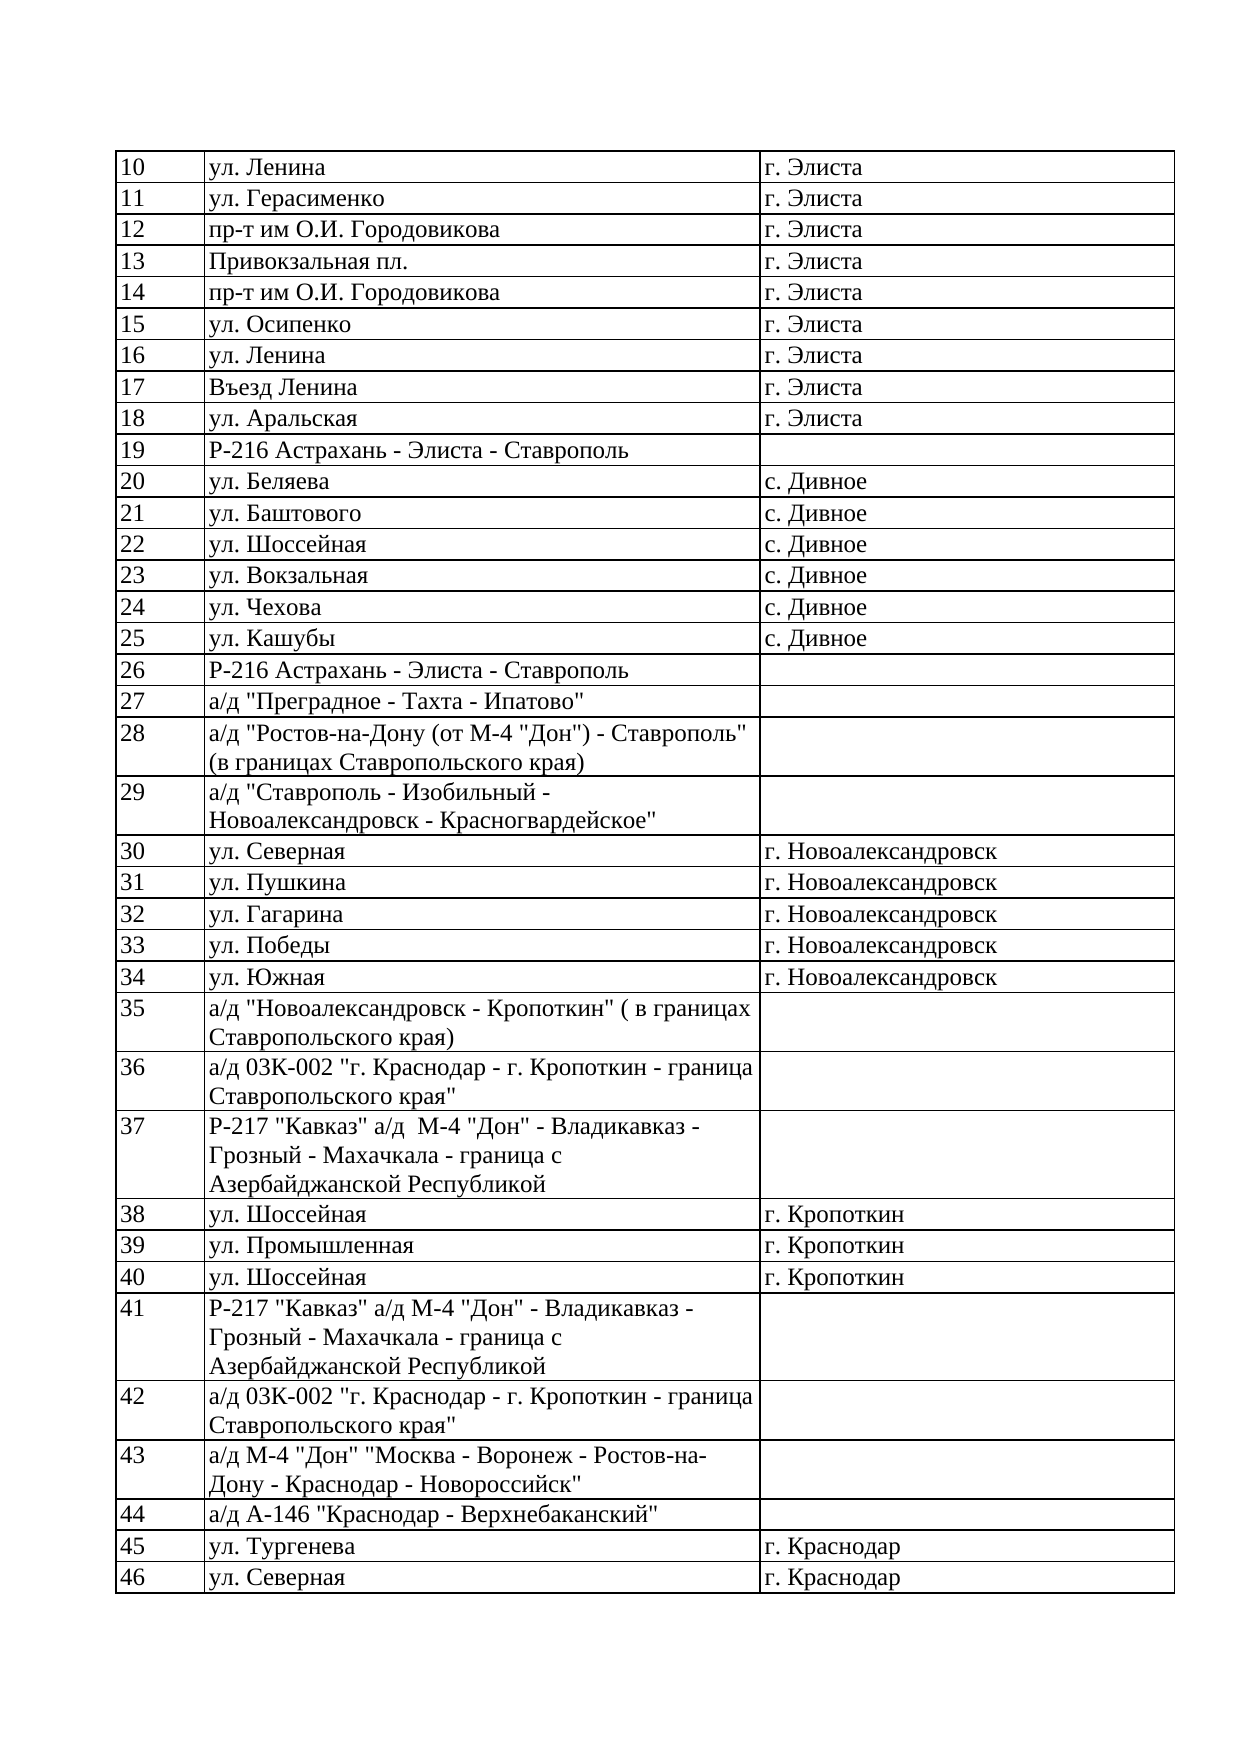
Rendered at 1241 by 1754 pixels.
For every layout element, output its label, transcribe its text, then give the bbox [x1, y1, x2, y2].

table_cell 37 [117, 1111, 204, 1198]
table_cell 39 [117, 1231, 204, 1261]
table_cell 20 [117, 466, 204, 496]
table_cell 24 [117, 592, 204, 622]
table_cell ул. Ленина [205, 152, 759, 181]
table_cell 18 [117, 403, 204, 433]
table_cell 33 [117, 930, 204, 960]
table_cell [761, 655, 1174, 685]
table_cell 17 [117, 372, 204, 402]
table_cell с. Дивное [761, 561, 1174, 590]
table_cell 32 [117, 899, 204, 929]
table_cell 21 [117, 498, 204, 527]
table_cell 23 [117, 561, 204, 590]
table_cell 44 [117, 1500, 204, 1529]
table_cell 46 [117, 1562, 204, 1592]
table_cell ул. Южная [205, 962, 759, 992]
table_cell ул. Промышленная [205, 1231, 759, 1261]
table_cell Р-216 Астрахань - Элиста - Ставрополь [205, 655, 759, 685]
table_cell ул. Тургенева [205, 1531, 759, 1561]
table_cell Въезд Ленина [205, 372, 759, 402]
table_cell с. Дивное [761, 623, 1174, 653]
table_cell 25 [117, 623, 204, 653]
table_cell г. Новоалександровск [761, 836, 1174, 866]
table_cell с. Дивное [761, 466, 1174, 496]
table_cell г. Элиста [761, 215, 1174, 244]
table_cell 14 [117, 277, 204, 307]
table_cell г. Элиста [761, 340, 1174, 370]
table_cell 19 [117, 435, 204, 464]
table_cell 30 [117, 836, 204, 866]
table_cell 45 [117, 1531, 204, 1561]
table_cell 36 [117, 1052, 204, 1110]
table_cell [761, 777, 1174, 834]
table_cell ул. Аральская [205, 403, 759, 433]
table_cell 26 [117, 655, 204, 685]
table_cell ул. Шоссейная [205, 529, 759, 559]
table_cell [761, 993, 1174, 1051]
table_cell а/д М-4 "Дон" "Москва - Воронеж - Ростов-на-Дону - Краснодар - Новороссийск" [205, 1441, 759, 1498]
table_cell 10 [117, 152, 204, 181]
table_cell 31 [117, 867, 204, 897]
table_cell а/д "Ростов-на-Дону (от М-4 "Дон") - Ставрополь" (в границах Ставропольского края) [205, 718, 759, 775]
table_cell с. Дивное [761, 498, 1174, 527]
table_cell [761, 1294, 1174, 1380]
table_cell [761, 1052, 1174, 1110]
table_cell 12 [117, 215, 204, 244]
table_cell ул. Ленина [205, 340, 759, 370]
table_cell 42 [117, 1381, 204, 1439]
table_cell Р-217 "Кавказ" а/д М-4 "Дон" - Владикавказ - Грозный - Махачкала - граница с Азербайджанской Республикой [205, 1111, 759, 1198]
table_cell 27 [117, 686, 204, 716]
table_cell г. Новоалександровск [761, 930, 1174, 960]
table_cell [761, 718, 1174, 775]
table_cell [761, 686, 1174, 716]
table_cell г. Элиста [761, 183, 1174, 213]
table_cell а/д "Преградное - Тахта - Ипатово" [205, 686, 759, 716]
table_cell ул. Осипенко [205, 309, 759, 339]
table_cell [761, 1111, 1174, 1198]
table_cell Привокзальная пл. [205, 246, 759, 276]
table_cell 22 [117, 529, 204, 559]
table_cell ул. Шоссейная [205, 1262, 759, 1292]
table_cell г. Кропоткин [761, 1199, 1174, 1229]
table_cell пр-т им О.И. Городовикова [205, 215, 759, 244]
table_cell ул. Вокзальная [205, 561, 759, 590]
table_cell с. Дивное [761, 592, 1174, 622]
table_cell пр-т им О.И. Городовикова [205, 277, 759, 307]
table_cell г. Элиста [761, 309, 1174, 339]
table_cell ул. Баштового [205, 498, 759, 527]
table_cell [761, 1441, 1174, 1498]
table_cell 13 [117, 246, 204, 276]
table_cell 41 [117, 1294, 204, 1380]
table_cell Р-216 Астрахань - Элиста - Ставрополь [205, 435, 759, 464]
table_cell г. Краснодар [761, 1531, 1174, 1561]
table_cell а/д 03К-002 "г. Краснодар - г. Кропоткин - граница Ставропольского края" [205, 1381, 759, 1439]
table_cell ул. Шоссейная [205, 1199, 759, 1229]
table_cell г. Новоалександровск [761, 899, 1174, 929]
table_cell ул. Северная [205, 836, 759, 866]
table_cell г. Элиста [761, 403, 1174, 433]
table_cell 34 [117, 962, 204, 992]
table_cell 43 [117, 1441, 204, 1498]
table_cell а/д 03К-002 "г. Краснодар - г. Кропоткин - граница Ставропольского края" [205, 1052, 759, 1110]
table_cell г. Элиста [761, 277, 1174, 307]
table_cell 29 [117, 777, 204, 834]
table_cell г. Элиста [761, 152, 1174, 181]
table_cell ул. Кашубы [205, 623, 759, 653]
table_cell Р-217 "Кавказ" а/д М-4 "Дон" - Владикавказ - Грозный - Махачкала - граница с Азербайджанской Республикой [205, 1294, 759, 1380]
table_cell ул. Северная [205, 1562, 759, 1592]
table_cell а/д А-146 "Краснодар - Верхнебаканский" [205, 1500, 759, 1529]
table_cell а/д "Ставрополь - Изобильный - Новоалександровск - Красногвардейское" [205, 777, 759, 834]
table_cell г. Кропоткин [761, 1262, 1174, 1292]
table_cell 28 [117, 718, 204, 775]
table_cell ул. Беляева [205, 466, 759, 496]
table_cell г. Кропоткин [761, 1231, 1174, 1261]
table_cell 35 [117, 993, 204, 1051]
table_cell г. Новоалександровск [761, 962, 1174, 992]
table_cell г. Новоалександровск [761, 867, 1174, 897]
table_cell ул. Победы [205, 930, 759, 960]
table_cell ул. Герасименко [205, 183, 759, 213]
table_cell [761, 1381, 1174, 1439]
table_cell г. Краснодар [761, 1562, 1174, 1592]
table_cell 38 [117, 1199, 204, 1229]
table_cell ул. Гагарина [205, 899, 759, 929]
table_cell а/д "Новоалександровск - Кропоткин" ( в границах Ставропольского края) [205, 993, 759, 1051]
table_cell г. Элиста [761, 372, 1174, 402]
table_cell [761, 1500, 1174, 1529]
table_cell г. Элиста [761, 246, 1174, 276]
table_cell 15 [117, 309, 204, 339]
table_cell ул. Пушкина [205, 867, 759, 897]
table_cell 40 [117, 1262, 204, 1292]
table_cell 11 [117, 183, 204, 213]
table_cell с. Дивное [761, 529, 1174, 559]
table_cell [761, 435, 1174, 464]
table_cell 16 [117, 340, 204, 370]
table_cell ул. Чехова [205, 592, 759, 622]
